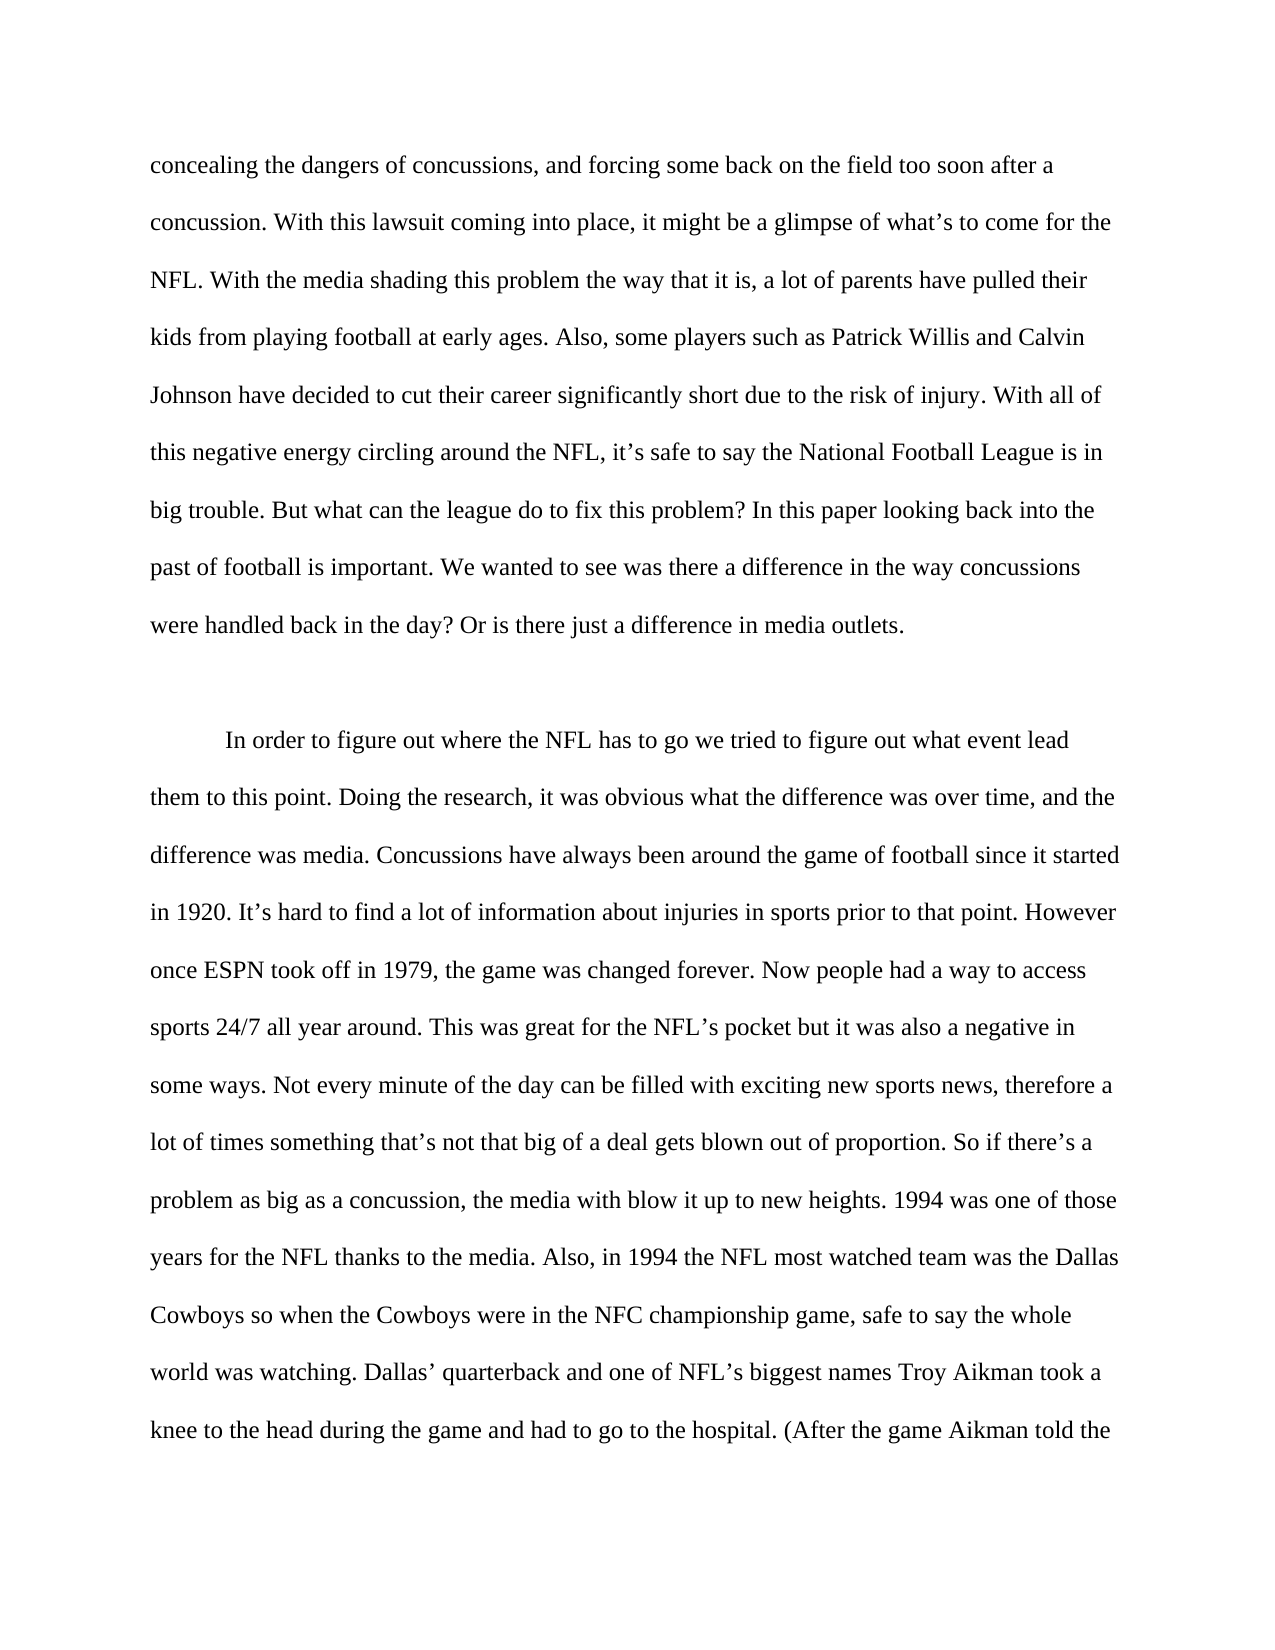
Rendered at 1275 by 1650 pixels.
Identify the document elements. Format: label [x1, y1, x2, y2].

text [150, 150, 1125, 639]
text [150, 725, 1125, 1444]
